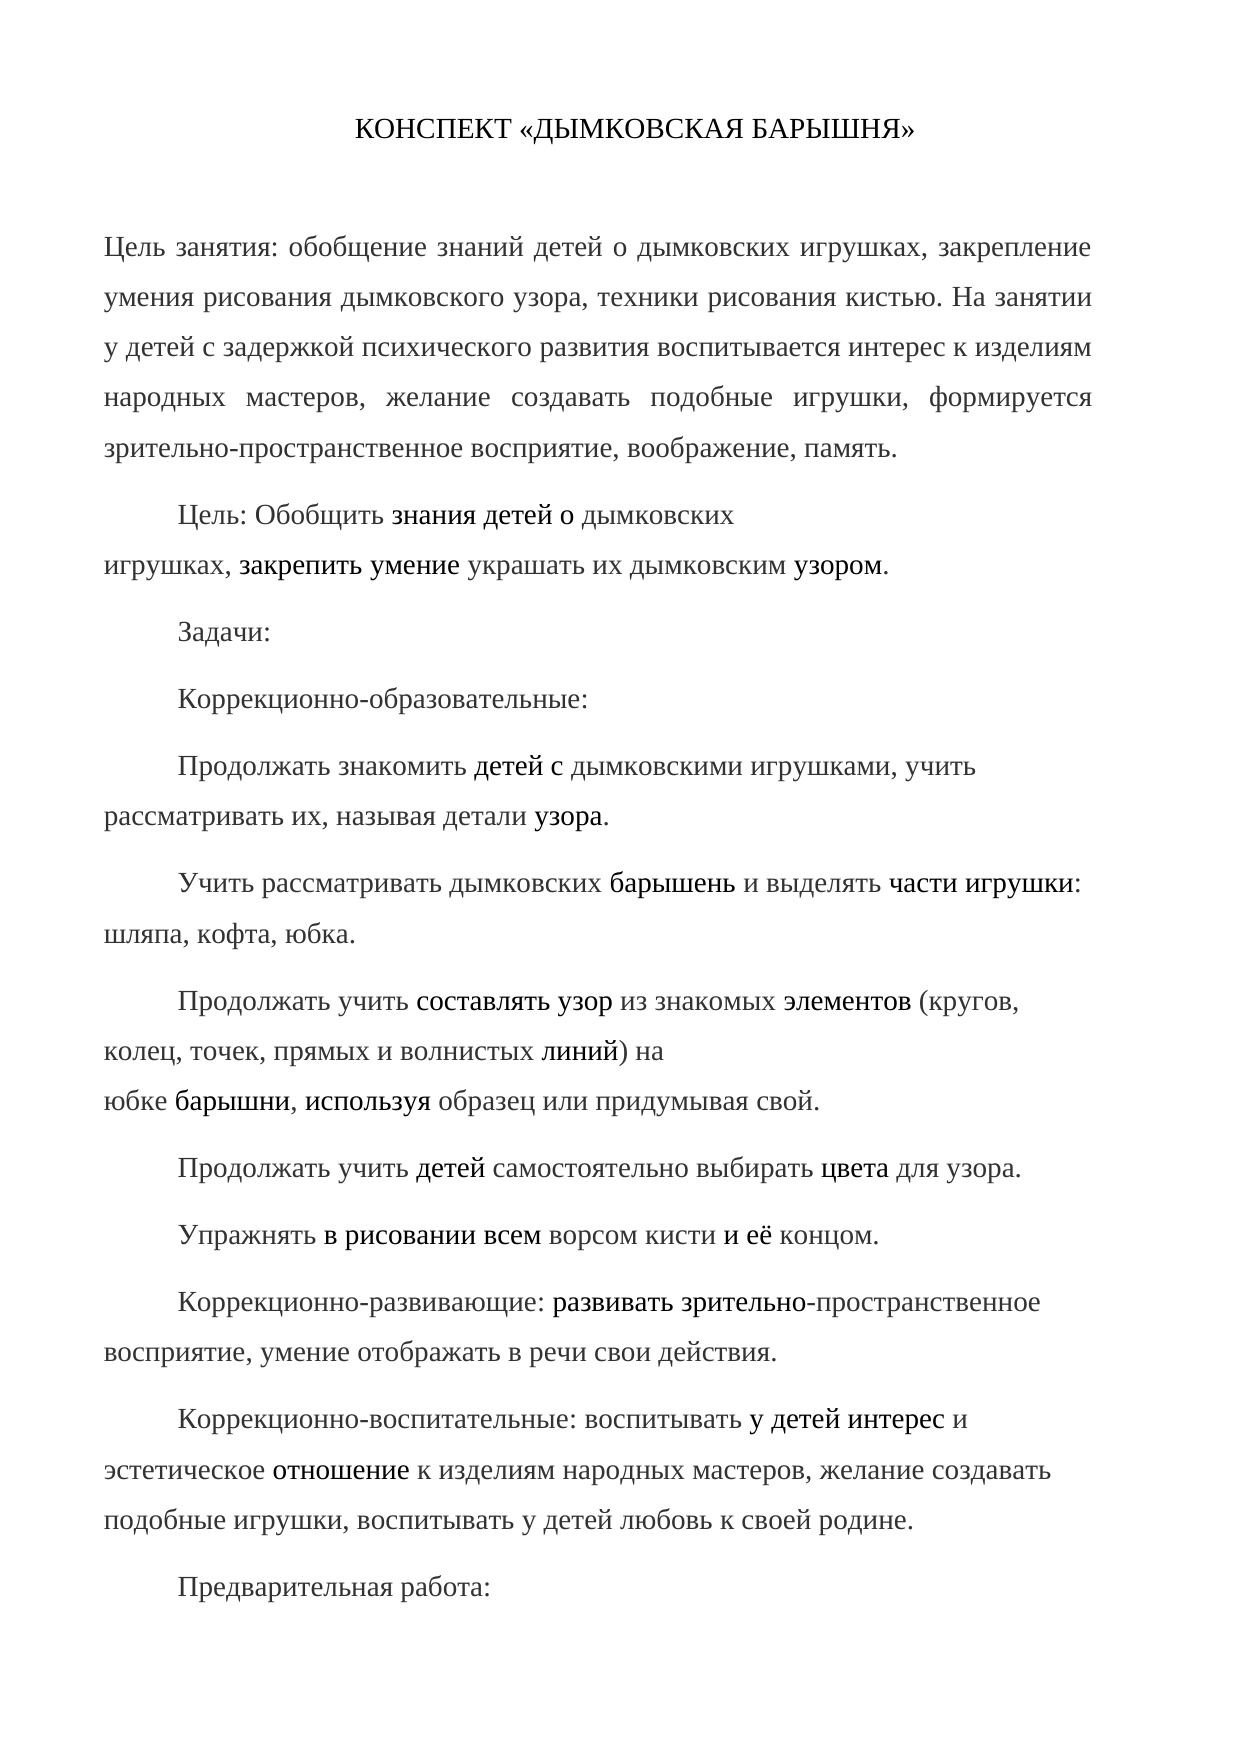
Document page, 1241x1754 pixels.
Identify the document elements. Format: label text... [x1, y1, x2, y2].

text Продолжать знакомить детей с дымковскими игрушками, учить рассматривать их, называя детали узора. [103, 748, 1093, 832]
text Коррекционно-воспитательные: воспитывать у детей интерес и эстетическое отношение к изделиям народных мастеров, желание создавать подобные игрушки, воспитывать у детей любовь к своей родине. [103, 1402, 1093, 1536]
text Цель: Обобщить знания детей о дымковских игрушках, закрепить умение украшать их дымковским узором. [103, 497, 1093, 581]
text Упражнять в рисовании всем ворсом кисти и её концом. [103, 1217, 1093, 1251]
text Учить рассматривать дымковских барышень и выделять части игрушки: шляпа, кофта, юбка. [103, 865, 1093, 949]
text Коррекционно-развивающие: развивать зрительно-пространственное восприятие, умение отображать в речи свои действия. [103, 1284, 1093, 1368]
text Предварительная работа: [103, 1569, 1093, 1603]
text Коррекционно-образовательные: [103, 681, 1093, 715]
text КОНСПЕКТ «ДЫМКОВСКАЯ БАРЫШНЯ» [103, 111, 1093, 145]
text Задачи: [103, 614, 1093, 648]
text Продолжать учить детей самостоятельно выбирать цвета для узора. [103, 1150, 1093, 1184]
text Цель занятия: обобщение знаний детей о дымковских игрушках, закрепление умения рисования дымковского узора, техники рисования кистью. На занятии у детей с задержкой психического развития воспитывается интерес к изделиям народных мастеров, желание создавать подобные игрушки, формируется зрительно-пространственное восприятие, воображение, память. [103, 178, 1093, 463]
text Продолжать учить составлять узор из знакомых элементов (кругов, колец, точек, прямых и волнистых линий) на юбке барышни, используя образец или придумывая свой. [103, 983, 1093, 1117]
